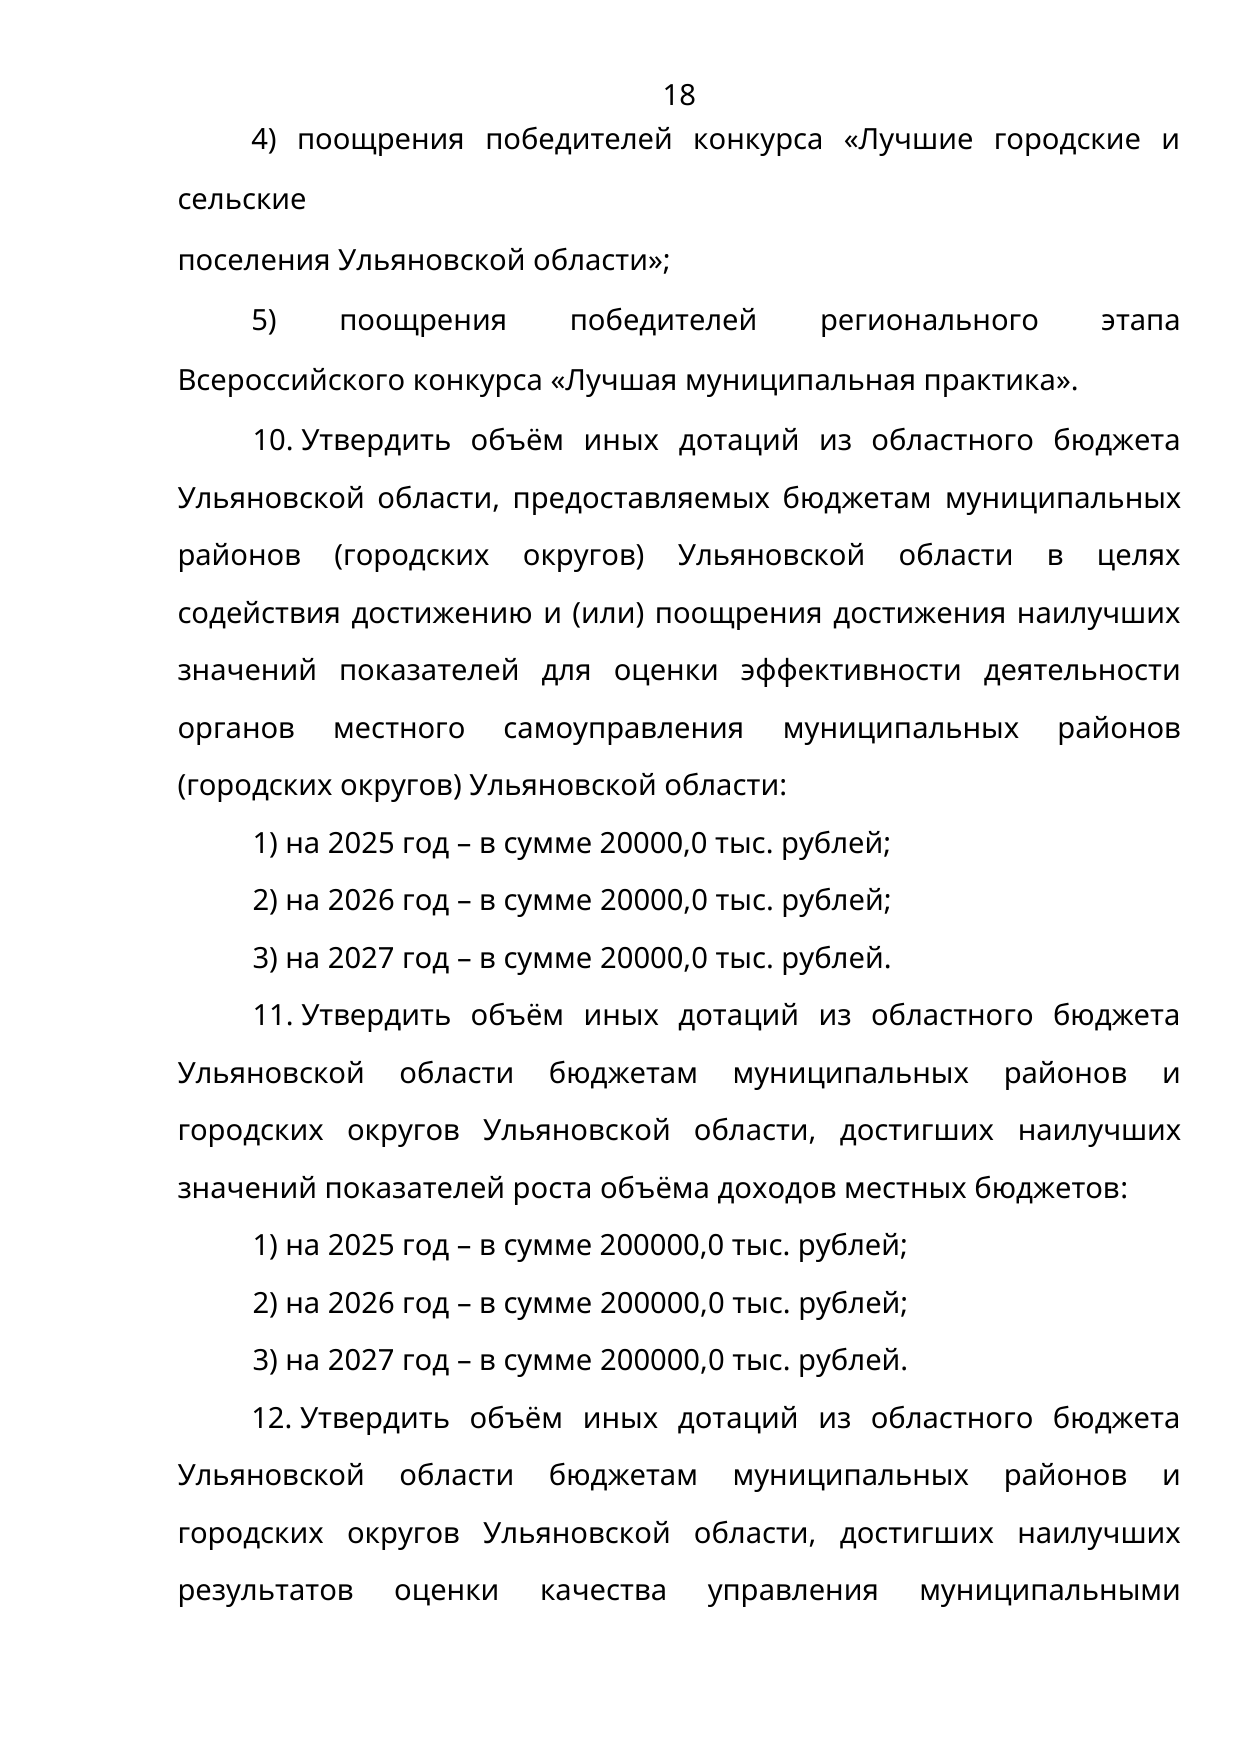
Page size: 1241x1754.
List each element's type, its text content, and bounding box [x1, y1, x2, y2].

title 11. Утвердить объём иных дотаций из областного бюджета Ульяновской области бюджетам муниципальных районов и городских округов Ульяновской области, достигших наилучших значений показателей роста объёма доходов местных бюджетов: [177, 995, 1181, 1207]
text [177, 1397, 1181, 1609]
title 3) на 2027 год – в сумме 20000,0 тыс. рублей. [177, 937, 1181, 977]
title 10. Утвердить объём иных дотаций из областного бюджета Ульяновской области, предоставляемых бюджетам муниципальных районов (городских округов) Ульяновской области в целях содействия достижению и (или) поощрения достижения наилучших значений показателей для оценки эффективности деятельности органов местного самоуправления муниципальных районов (городских округов) Ульяновской области: [177, 420, 1181, 804]
title 3) на 2027 год – в сумме 200000,0 тыс. рублей. [177, 1340, 1181, 1379]
title 2) на 2026 год – в сумме 200000,0 тыс. рублей; [177, 1282, 1181, 1322]
title 1) на 2025 год – в сумме 200000,0 тыс. рублей; [177, 1225, 1181, 1264]
text 5) поощрения победителей регионального этапа Всероссийского конкурса «Лучшая муниципальная практика». [177, 299, 1181, 399]
title 2) на 2026 год – в сумме 20000,0 тыс. рублей; [177, 880, 1181, 919]
text 4) поощрения победителей конкурса «Лучшие городские и сельские поселения Ульяновской области»; [177, 118, 1181, 278]
title 1) на 2025 год – в сумме 20000,0 тыс. рублей; [177, 822, 1181, 862]
